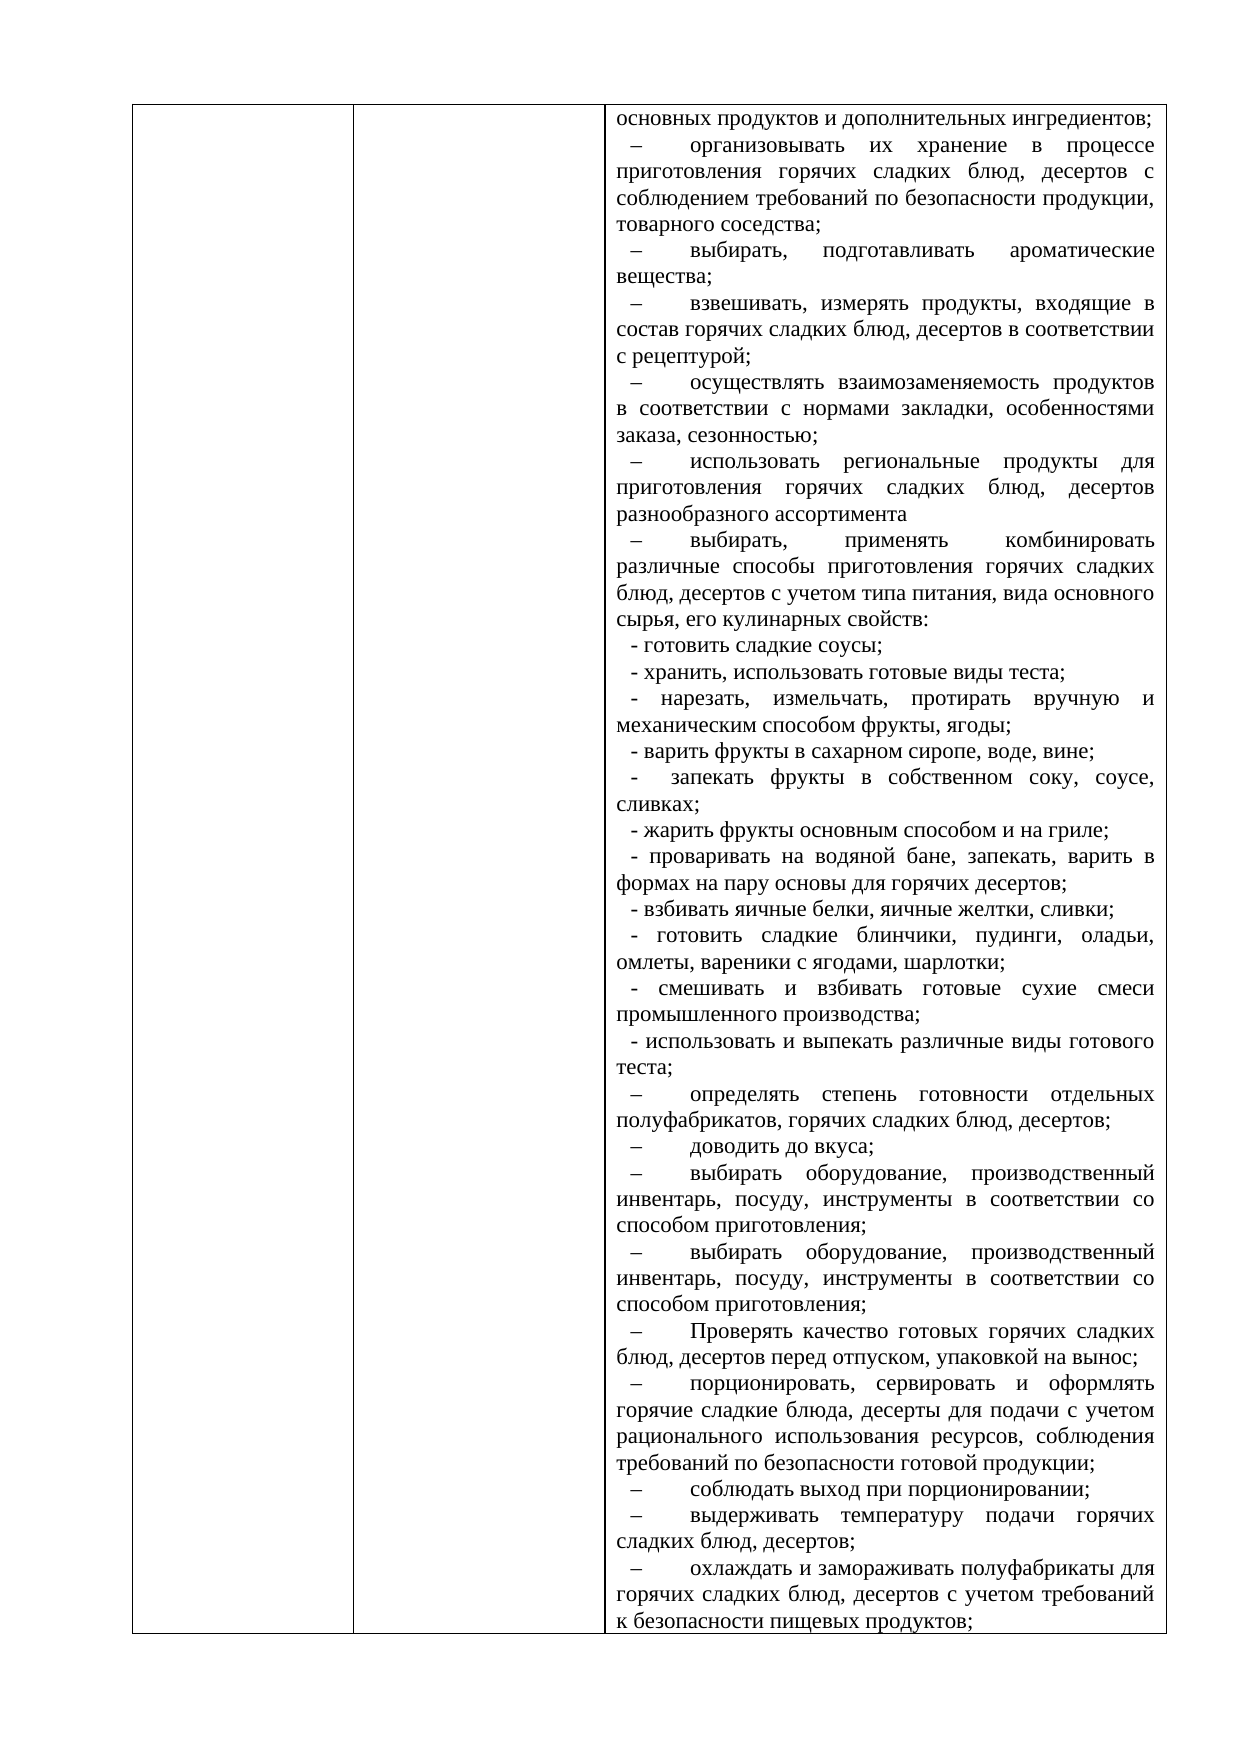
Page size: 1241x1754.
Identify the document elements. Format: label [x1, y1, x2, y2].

table_cell [606, 105, 1166, 1633]
